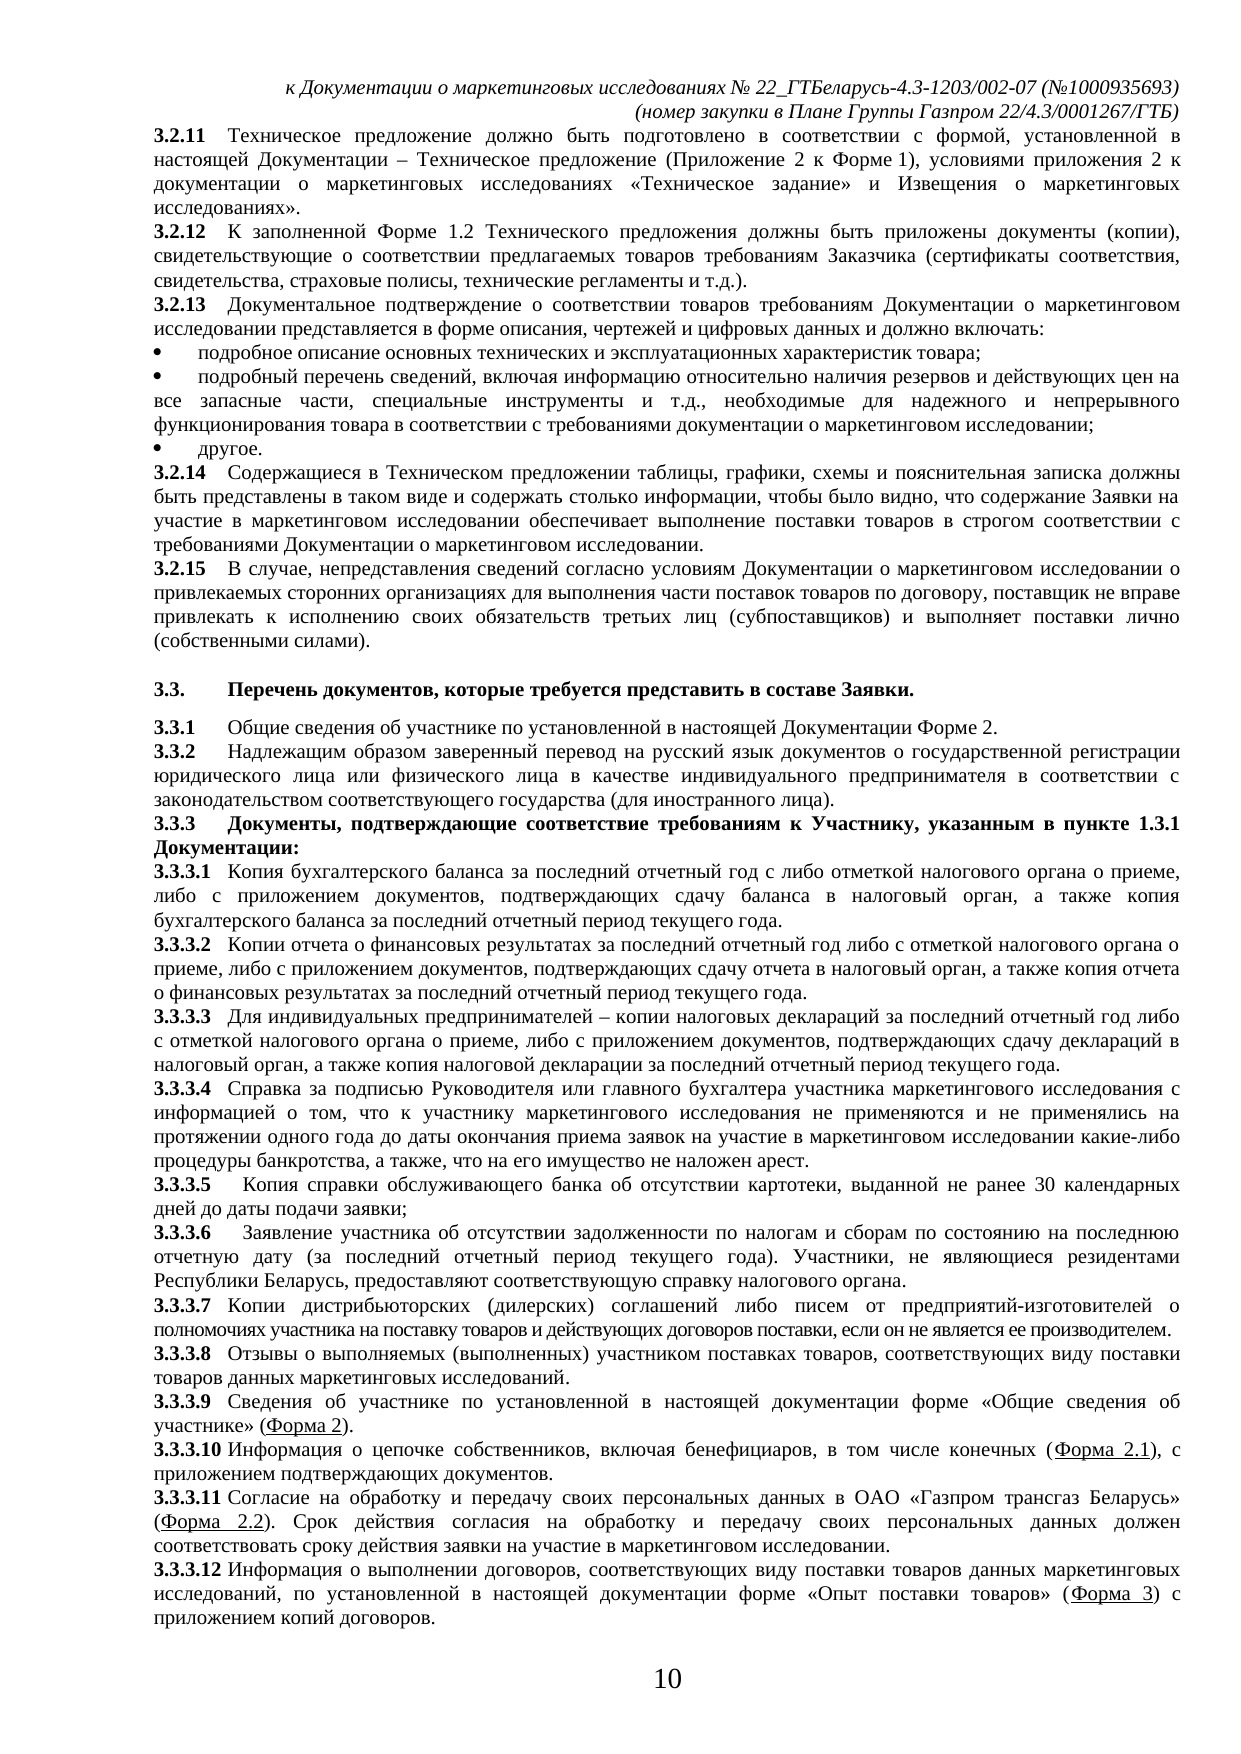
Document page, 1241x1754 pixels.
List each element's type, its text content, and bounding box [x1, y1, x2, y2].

list подробное описание основных технических и эксплуатационных характеристик товара; [153, 340, 1181, 364]
list Перечень документов, которые требуется представить в составе Заявки. [153, 677, 1181, 701]
list Содержащиеся в Техническом предложении таблицы, графики, схемы и пояснительная записка должны быть представлены в таком виде и содержать столько информации, чтобы было видно, что содержание Заявки на участие в маркетинговом исследовании обеспечивает выполнение поставки товаров в строгом соответствии с требованиями Документации о маркетинговом исследовании. [153, 460, 1181, 556]
list Документы, подтверждающие соответствие требованиям к Участнику, указанным в пункте 1.3.1 Документации: [153, 811, 1181, 859]
list Копии дистрибьюторских (дилерских) соглашений либо писем от предприятий-изготовителей о полномочиях участника на поставку товаров и действующих договоров поставки, если он не является ее производителем. [153, 1292, 1181, 1341]
list Техническое предложение должно быть подготовлено в соответствии с формой, установленной в настоящей Документации – Техническое предложение (Приложение 2 к Форме 1), условиями приложения 2 к документации о маркетинговых исследованиях «Техническое задание» и Извещения о маркетинговых исследованиях». [153, 123, 1181, 219]
list Копия справки обслуживающего банка об отсутствии картотеки, выданной не ранее 30 календарных дней до даты подачи заявки; [153, 1172, 1181, 1220]
list Отзывы о выполняемых (выполненных) участником поставках товаров, соответствующих виду поставки товаров данных маркетинговых исследований. [153, 1341, 1181, 1389]
list Согласие на обработку и передачу своих персональных данных в ОАО «Газпром трансгаз Беларусь» (Форма 2.2). Срок действия согласия на обработку и передачу своих персональных данных должен соответствовать сроку действия заявки на участие в маркетинговом исследовании. [153, 1485, 1181, 1557]
list Сведения об участнике по установленной в настоящей документации форме «Общие сведения об участнике» (Форма 2). [153, 1389, 1181, 1437]
list Для индивидуальных предпринимателей – копии налоговых деклараций за последний отчетный год либо с отметкой налогового органа о приеме, либо с приложением документов, подтверждающих сдачу деклараций в налоговый орган, а также копия налоговой декларации за последний отчетный период текущего года. [153, 1004, 1181, 1076]
list подробный перечень сведений, включая информацию относительно наличия резервов и действующих цен на все запасные части, специальные инструменты и т.д., необходимые для надежного и непрерывного функционирования товара в соответствии с требованиями документации о маркетинговом исследовании; [153, 364, 1181, 436]
list Общие сведения об участнике по установленной в настоящей Документации Форме 2. [153, 715, 1181, 739]
list Документальное подтверждение о соответствии товаров требованиям Документации о маркетинговом исследовании представляется в форме описания, чертежей и цифровых данных и должно включать: [153, 292, 1181, 340]
list Надлежащим образом заверенный перевод на русский язык документов о государственной регистрации юридического лица или физического лица в качестве индивидуального предпринимателя в соответствии с законодательством соответствующего государства (для иностранного лица). [153, 739, 1181, 811]
list Копия бухгалтерского баланса за последний отчетный год с либо отметкой налогового органа о приеме, либо с приложением документов, подтверждающих сдачу баланса в налоговый орган, а также копия бухгалтерского баланса за последний отчетный период текущего года. [153, 859, 1181, 932]
list Справка за подписью Руководителя или главного бухгалтера участника маркетингового исследования с информацией о том, что к участнику маркетингового исследования не применяются и не применялись на протяжении одного года до даты окончания приема заявок на участие в маркетинговом исследовании какие-либо процедуры банкротства, а также, что на его имущество не наложен арест. [153, 1076, 1181, 1172]
list Информация о выполнении договоров, соответствующих виду поставки товаров данных маркетинговых исследований, по установленной в настоящей документации форме «Опыт поставки товаров» (Форма 3) с приложением копий договоров. [153, 1557, 1181, 1629]
list В случае, непредставления сведений согласно условиям Документации о маркетинговом исследовании о привлекаемых сторонних организациях для выполнения части поставок товаров по договору, поставщик не вправе привлекать к исполнению своих обязательств третьих лиц (субпоставщиков) и выполняет поставки лично (собственными силами). [153, 556, 1181, 652]
list Заявление участника об отсутствии задолженности по налогам и сборам по состоянию на последнюю отчетную дату (за последний отчетный период текущего года). Участники, не являющиеся резидентами Республики Беларусь, предоставляют соответствующую справку налогового органа. [153, 1220, 1181, 1292]
list другое. [153, 436, 1181, 460]
list Копии отчета о финансовых результатах за последний отчетный год либо с отметкой налогового органа о приеме, либо с приложением документов, подтверждающих сдачу отчета в налоговый орган, а также копия отчета о финансовых результатах за последний отчетный период текущего года. [153, 932, 1181, 1004]
list К заполненной Форме 1.2 Технического предложения должны быть приложены документы (копии), свидетельствующие о соответствии предлагаемых товаров требованиям Заказчика (сертификаты соответствия, свидетельства, страховые полисы, технические регламенты и т.д.). [153, 219, 1181, 292]
list Информация о цепочке собственников, включая бенефициаров, в том числе конечных (Форма 2.1), с приложением подтверждающих документов. [153, 1437, 1181, 1485]
